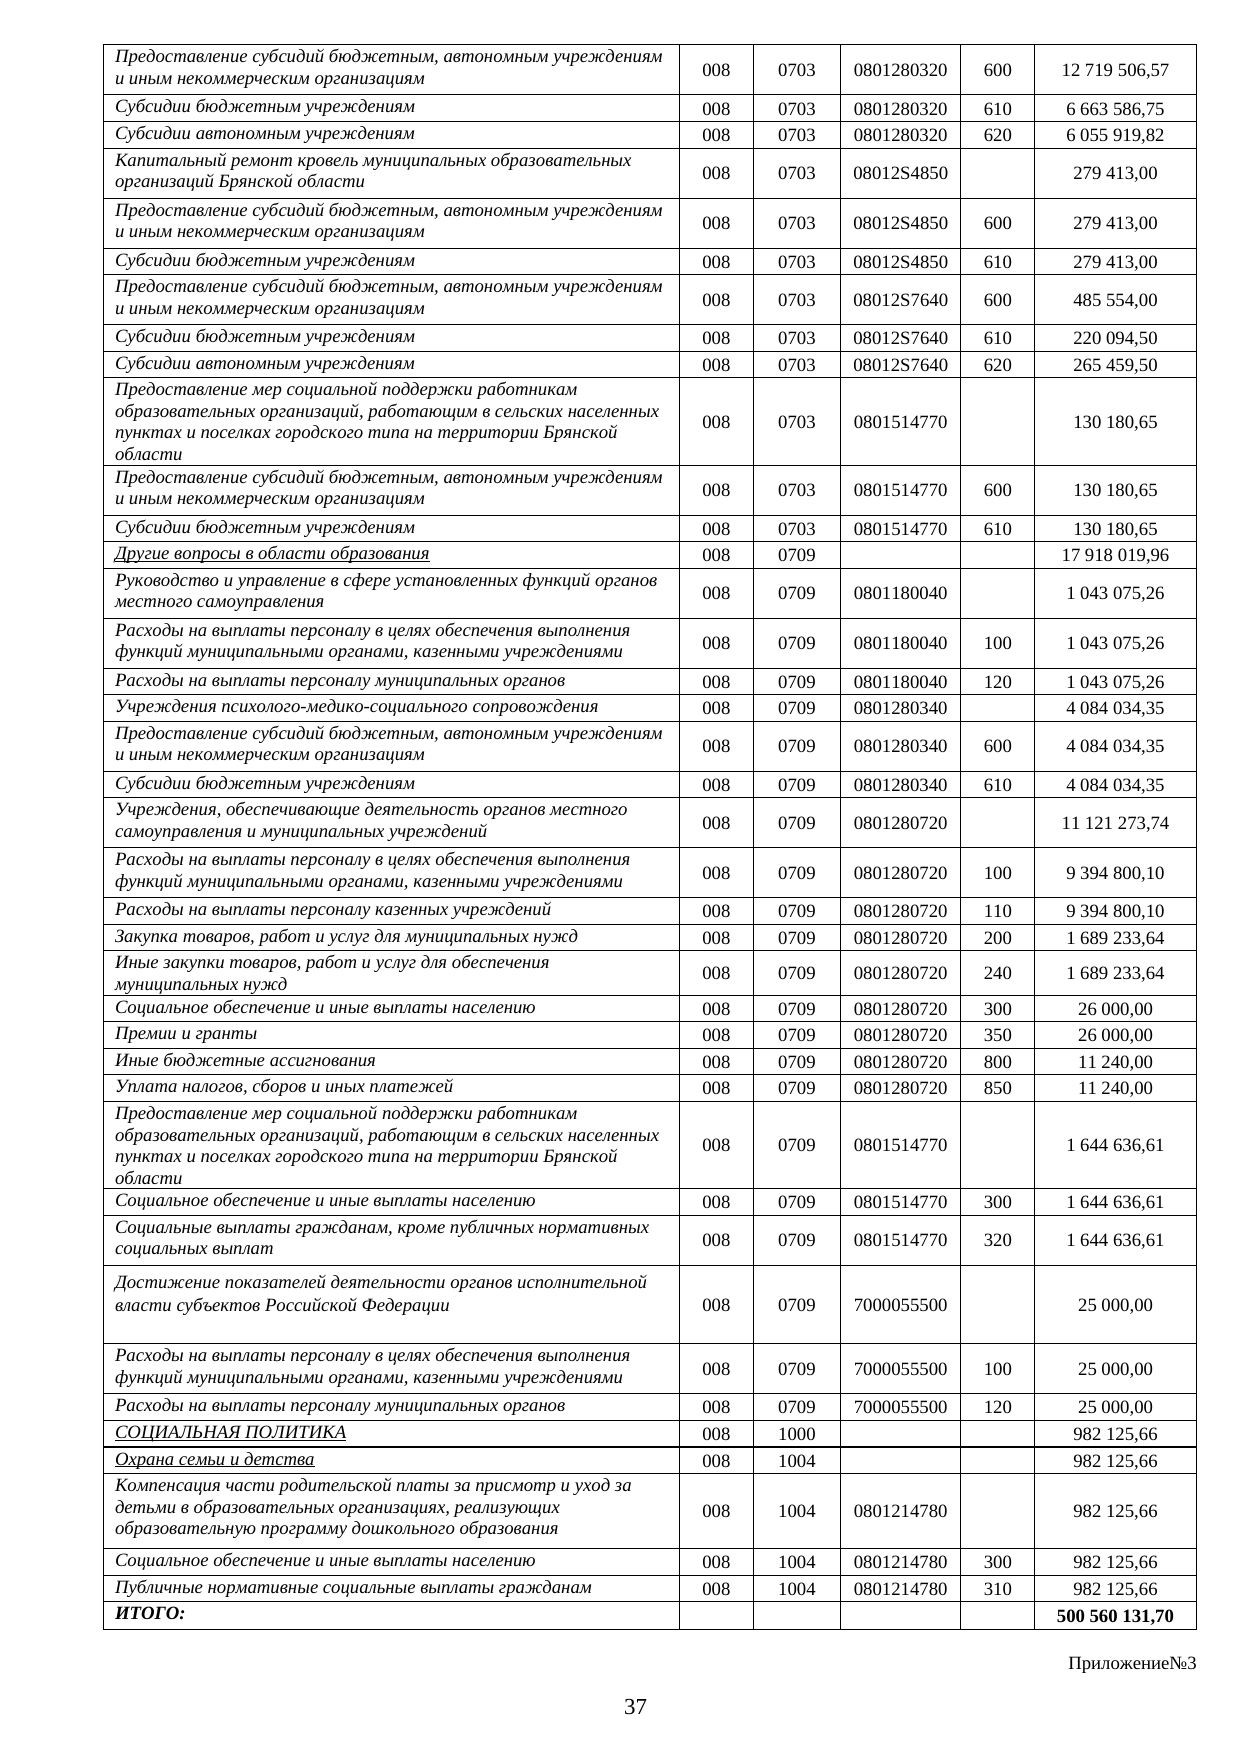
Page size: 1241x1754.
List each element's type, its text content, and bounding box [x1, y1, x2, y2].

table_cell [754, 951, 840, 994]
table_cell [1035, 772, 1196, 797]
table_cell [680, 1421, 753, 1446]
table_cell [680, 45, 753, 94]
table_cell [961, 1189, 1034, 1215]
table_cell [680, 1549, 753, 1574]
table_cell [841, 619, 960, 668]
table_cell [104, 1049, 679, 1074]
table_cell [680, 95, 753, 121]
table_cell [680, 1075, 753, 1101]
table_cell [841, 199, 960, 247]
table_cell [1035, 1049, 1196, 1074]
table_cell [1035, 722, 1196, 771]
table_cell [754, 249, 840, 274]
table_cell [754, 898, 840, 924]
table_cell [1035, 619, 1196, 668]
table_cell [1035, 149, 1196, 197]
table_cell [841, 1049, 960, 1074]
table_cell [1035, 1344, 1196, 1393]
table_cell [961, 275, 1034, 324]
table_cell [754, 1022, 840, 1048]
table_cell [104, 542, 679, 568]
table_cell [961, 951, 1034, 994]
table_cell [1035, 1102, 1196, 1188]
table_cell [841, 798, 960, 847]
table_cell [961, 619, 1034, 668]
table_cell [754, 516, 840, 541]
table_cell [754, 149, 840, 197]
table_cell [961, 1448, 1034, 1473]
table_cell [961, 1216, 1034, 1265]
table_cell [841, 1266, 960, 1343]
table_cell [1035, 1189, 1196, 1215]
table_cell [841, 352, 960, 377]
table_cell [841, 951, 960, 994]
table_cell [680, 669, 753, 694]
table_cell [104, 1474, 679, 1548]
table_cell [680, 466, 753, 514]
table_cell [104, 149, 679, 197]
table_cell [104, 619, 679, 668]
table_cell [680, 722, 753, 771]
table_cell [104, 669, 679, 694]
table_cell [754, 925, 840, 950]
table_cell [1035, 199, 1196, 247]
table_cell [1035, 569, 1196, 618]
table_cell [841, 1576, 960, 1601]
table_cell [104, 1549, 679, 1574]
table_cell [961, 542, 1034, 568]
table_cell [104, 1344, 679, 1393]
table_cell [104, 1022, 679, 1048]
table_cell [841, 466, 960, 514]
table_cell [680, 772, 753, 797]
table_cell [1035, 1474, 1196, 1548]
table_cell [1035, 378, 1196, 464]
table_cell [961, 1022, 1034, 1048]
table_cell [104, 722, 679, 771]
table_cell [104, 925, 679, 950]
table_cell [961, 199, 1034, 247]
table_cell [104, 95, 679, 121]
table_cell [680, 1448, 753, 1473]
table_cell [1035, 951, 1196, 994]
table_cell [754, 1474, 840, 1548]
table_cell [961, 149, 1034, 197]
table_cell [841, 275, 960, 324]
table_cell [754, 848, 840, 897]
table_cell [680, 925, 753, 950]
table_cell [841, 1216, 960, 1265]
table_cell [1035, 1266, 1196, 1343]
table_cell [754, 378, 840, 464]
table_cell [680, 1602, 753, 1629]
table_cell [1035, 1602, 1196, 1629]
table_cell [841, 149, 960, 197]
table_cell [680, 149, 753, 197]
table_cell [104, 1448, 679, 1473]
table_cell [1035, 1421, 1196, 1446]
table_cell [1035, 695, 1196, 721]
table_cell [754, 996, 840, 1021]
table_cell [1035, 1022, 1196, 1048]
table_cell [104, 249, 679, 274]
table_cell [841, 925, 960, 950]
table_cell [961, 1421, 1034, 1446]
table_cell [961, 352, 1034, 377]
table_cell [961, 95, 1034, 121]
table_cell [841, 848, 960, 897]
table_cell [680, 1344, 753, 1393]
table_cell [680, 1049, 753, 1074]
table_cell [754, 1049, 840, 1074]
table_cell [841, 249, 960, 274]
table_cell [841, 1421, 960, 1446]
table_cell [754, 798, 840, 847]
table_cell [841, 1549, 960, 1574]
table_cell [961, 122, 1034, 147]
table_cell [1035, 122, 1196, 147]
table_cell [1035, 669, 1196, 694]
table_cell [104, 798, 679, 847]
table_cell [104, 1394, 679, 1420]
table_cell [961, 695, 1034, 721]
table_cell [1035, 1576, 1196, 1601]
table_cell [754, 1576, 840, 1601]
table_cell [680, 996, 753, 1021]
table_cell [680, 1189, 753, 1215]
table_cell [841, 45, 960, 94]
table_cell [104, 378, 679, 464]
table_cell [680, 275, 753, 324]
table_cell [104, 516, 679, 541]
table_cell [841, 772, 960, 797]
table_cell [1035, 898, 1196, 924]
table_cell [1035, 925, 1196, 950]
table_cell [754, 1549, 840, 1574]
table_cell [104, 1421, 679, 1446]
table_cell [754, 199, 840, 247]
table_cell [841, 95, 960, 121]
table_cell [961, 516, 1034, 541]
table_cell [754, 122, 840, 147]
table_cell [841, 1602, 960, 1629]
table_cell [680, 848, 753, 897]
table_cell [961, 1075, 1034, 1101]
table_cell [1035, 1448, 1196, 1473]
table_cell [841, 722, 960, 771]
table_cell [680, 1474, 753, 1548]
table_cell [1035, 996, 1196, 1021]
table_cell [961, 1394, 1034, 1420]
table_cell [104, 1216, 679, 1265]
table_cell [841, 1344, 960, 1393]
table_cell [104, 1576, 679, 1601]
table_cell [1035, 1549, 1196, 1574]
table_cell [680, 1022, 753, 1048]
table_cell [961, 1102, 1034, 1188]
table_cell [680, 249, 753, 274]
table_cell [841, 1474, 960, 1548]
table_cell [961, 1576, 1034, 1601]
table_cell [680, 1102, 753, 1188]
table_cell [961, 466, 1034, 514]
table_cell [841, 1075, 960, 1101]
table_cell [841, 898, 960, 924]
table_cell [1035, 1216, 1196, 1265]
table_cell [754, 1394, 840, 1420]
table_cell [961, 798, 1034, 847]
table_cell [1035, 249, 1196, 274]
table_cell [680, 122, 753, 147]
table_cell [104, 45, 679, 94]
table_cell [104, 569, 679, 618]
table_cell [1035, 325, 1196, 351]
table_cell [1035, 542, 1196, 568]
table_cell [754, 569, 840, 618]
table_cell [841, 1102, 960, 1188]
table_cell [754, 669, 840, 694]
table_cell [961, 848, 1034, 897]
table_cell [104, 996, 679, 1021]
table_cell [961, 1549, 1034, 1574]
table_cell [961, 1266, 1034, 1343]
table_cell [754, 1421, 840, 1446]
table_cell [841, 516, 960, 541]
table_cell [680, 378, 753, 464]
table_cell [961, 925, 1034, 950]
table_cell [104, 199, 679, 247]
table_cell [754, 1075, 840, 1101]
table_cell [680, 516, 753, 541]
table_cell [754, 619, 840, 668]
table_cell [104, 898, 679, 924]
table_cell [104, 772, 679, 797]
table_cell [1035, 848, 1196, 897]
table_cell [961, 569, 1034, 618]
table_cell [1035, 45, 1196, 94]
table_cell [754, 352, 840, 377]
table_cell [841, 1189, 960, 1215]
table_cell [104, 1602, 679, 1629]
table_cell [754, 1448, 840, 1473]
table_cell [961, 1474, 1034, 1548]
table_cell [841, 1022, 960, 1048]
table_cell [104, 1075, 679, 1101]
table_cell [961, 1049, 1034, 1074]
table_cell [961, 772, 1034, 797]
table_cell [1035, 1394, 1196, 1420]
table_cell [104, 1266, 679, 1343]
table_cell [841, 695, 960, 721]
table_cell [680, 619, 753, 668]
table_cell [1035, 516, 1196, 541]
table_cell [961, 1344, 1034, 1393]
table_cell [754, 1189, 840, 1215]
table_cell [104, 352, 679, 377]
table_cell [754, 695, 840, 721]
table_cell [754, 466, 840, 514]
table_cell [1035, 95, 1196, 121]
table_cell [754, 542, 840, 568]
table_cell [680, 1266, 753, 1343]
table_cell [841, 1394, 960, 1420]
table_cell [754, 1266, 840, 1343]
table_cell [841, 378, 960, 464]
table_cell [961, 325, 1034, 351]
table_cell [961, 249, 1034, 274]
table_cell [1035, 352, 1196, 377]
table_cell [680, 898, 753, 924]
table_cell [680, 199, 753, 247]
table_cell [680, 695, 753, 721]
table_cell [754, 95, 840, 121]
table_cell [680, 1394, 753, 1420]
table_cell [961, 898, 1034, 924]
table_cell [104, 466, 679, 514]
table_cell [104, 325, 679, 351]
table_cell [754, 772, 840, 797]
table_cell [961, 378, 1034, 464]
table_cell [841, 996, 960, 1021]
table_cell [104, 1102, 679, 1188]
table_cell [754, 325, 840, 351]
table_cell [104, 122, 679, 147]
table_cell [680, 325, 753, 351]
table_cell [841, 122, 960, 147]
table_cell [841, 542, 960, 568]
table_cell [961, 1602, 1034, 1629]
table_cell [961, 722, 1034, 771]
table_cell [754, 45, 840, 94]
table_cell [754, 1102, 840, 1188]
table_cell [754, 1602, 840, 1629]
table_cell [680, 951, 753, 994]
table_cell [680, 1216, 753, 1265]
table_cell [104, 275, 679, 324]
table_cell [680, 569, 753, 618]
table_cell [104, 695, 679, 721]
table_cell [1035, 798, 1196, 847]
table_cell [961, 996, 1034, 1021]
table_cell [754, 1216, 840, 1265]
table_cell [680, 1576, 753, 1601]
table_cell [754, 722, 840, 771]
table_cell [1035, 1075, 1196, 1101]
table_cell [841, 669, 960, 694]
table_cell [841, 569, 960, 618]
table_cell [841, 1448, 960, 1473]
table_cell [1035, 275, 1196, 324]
text Приложение№3 [74, 1652, 1197, 1673]
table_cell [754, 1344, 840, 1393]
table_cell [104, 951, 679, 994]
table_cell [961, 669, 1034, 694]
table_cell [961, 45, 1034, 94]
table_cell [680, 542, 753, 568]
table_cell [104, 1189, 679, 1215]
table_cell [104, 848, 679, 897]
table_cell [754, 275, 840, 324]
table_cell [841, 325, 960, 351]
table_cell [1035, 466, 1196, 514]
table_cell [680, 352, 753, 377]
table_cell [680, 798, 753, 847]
